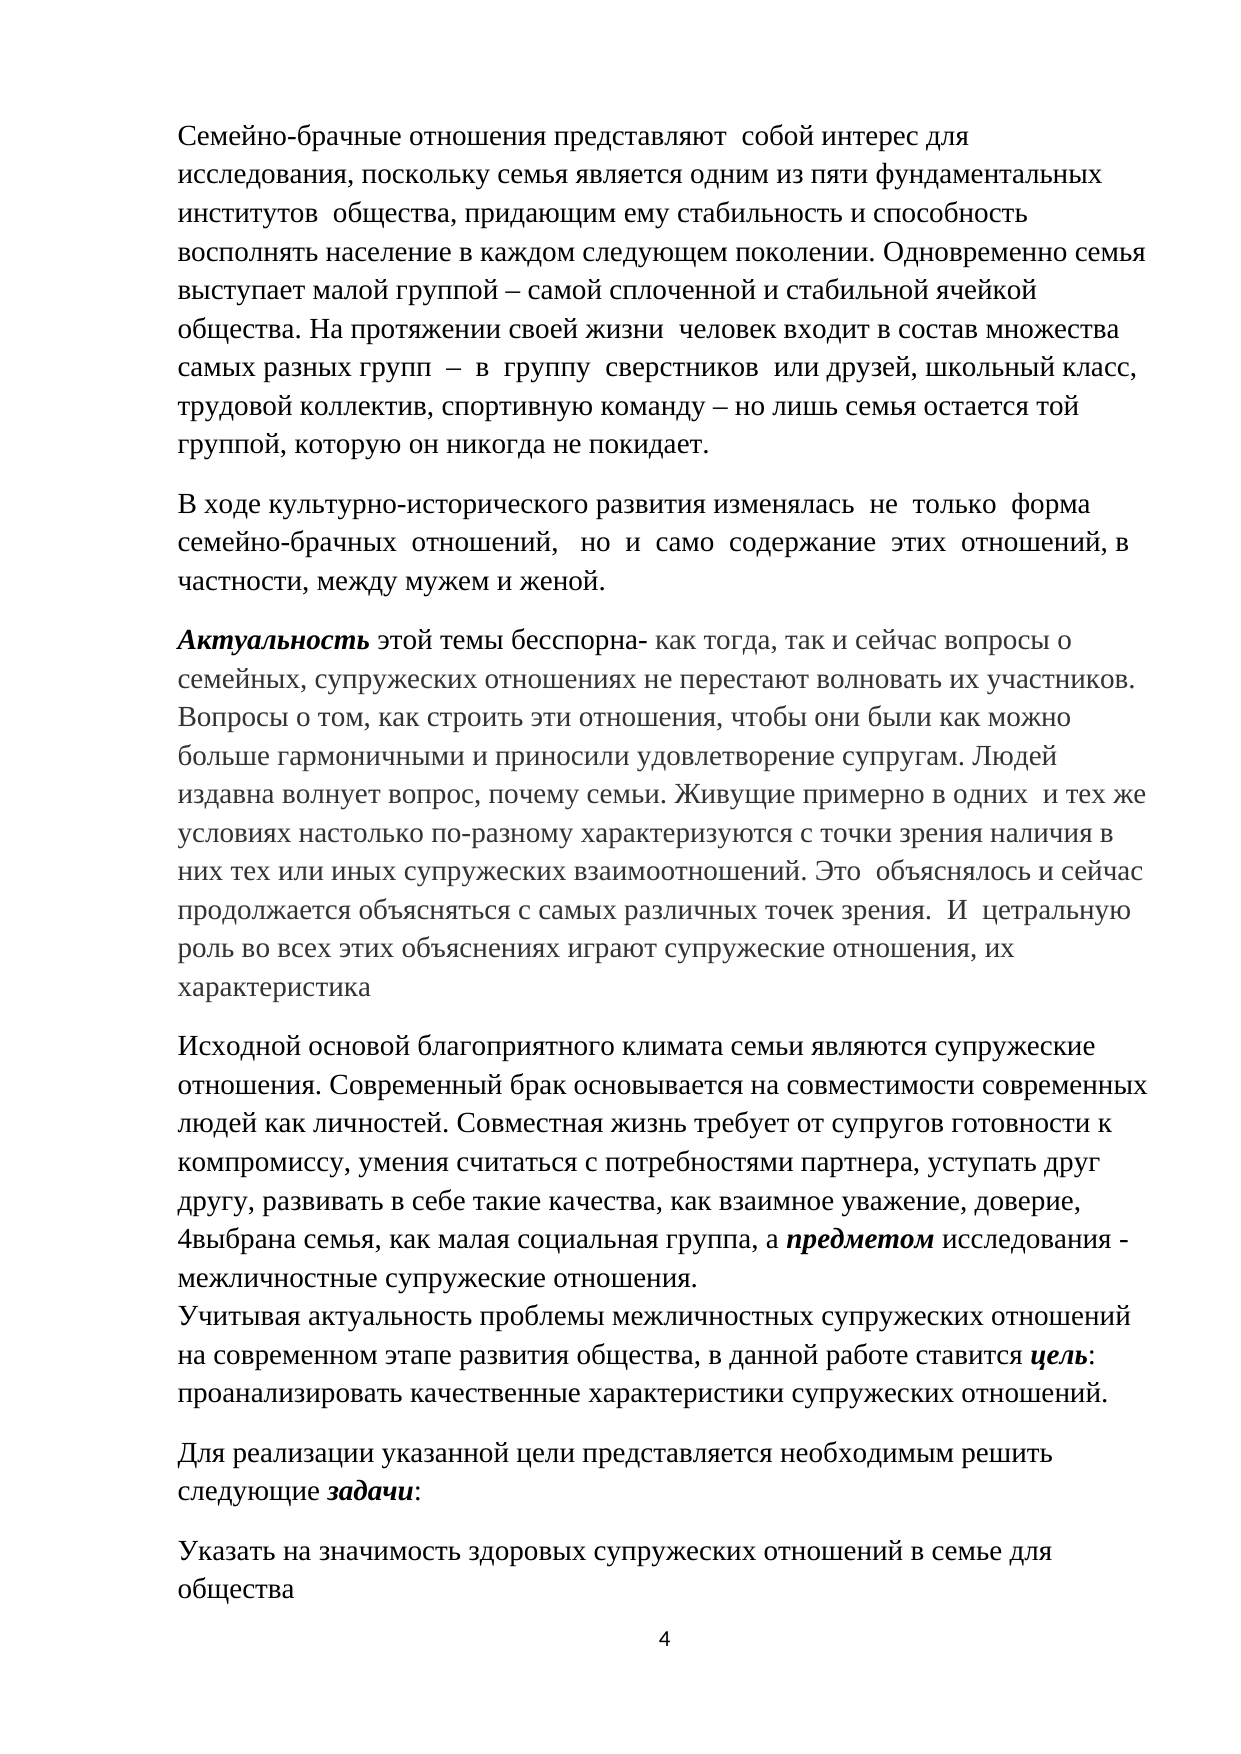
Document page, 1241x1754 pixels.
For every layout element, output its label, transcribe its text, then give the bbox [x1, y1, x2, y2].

text Семейно-брачные отношения представляют собой интерес для исследования, поскольку семья является одним из пяти фундаментальных институтов общества, придающим ему стабильность и способность восполнять население в каждом следующем поколении. Одновременно семья выступает малой группой – самой сплоченной и стабильной ячейкой общества. На протяжении своей жизни человек входит в состав множества самых разных групп – в группу сверстников или друзей, школьный класс, трудовой коллектив, спортивную команду – но лишь семья остается той группой, которую он никогда не покидает. [177, 118, 1152, 460]
text Для реализации указанной цели представляется необходимым решить следующие задачи: [177, 1435, 1152, 1507]
text Исходной основой благоприятного климата семьи являются супружеские отношения. Современный брак основывается на совместимости современных людей как личностей. Совместная жизнь требует от супругов готовности к компромиссу, умения считаться с потребностями партнера, уступать друг другу, развивать в себе такие качества, как взаимное уважение, доверие, 4выбрана семья, как малая социальная группа, а предметом исследования - межличностные супружеские отношения. Учитывая актуальность проблемы межличностных супружеских отношений на современном этапе развития общества, в данной работе ставится цель: проанализировать качественные характеристики супружеских отношений. [177, 1028, 1152, 1409]
text Указать на значимость здоровых супружеских отношений в семье для общества [177, 1533, 1152, 1605]
text Актуальность этой темы бесспорна- как тогда, так и сейчас вопросы о семейных, супружеских отношениях не перестают волновать их участников. Вопросы о том, как строить эти отношения, чтобы они были как можно больше гармоничными и приносили удовлетворение супругам. Людей издавна волнует вопрос, почему семьи. Живущие примерно в одних и тех же условиях настолько по-разному характеризуются с точки зрения наличия в них тех или иных супружеских взаимоотношений. Это объяснялось и сейчас продолжается объясняться с самых различных точек зрения. И цетральную роль во всех этих объяснениях играют супружеские отношения, их характеристика [177, 622, 1152, 1003]
text В ходе культурно-исторического развития изменялась не только форма семейно-брачных отношений, но и само содержание этих отношений, в частности, между мужем и женой. [177, 486, 1152, 596]
